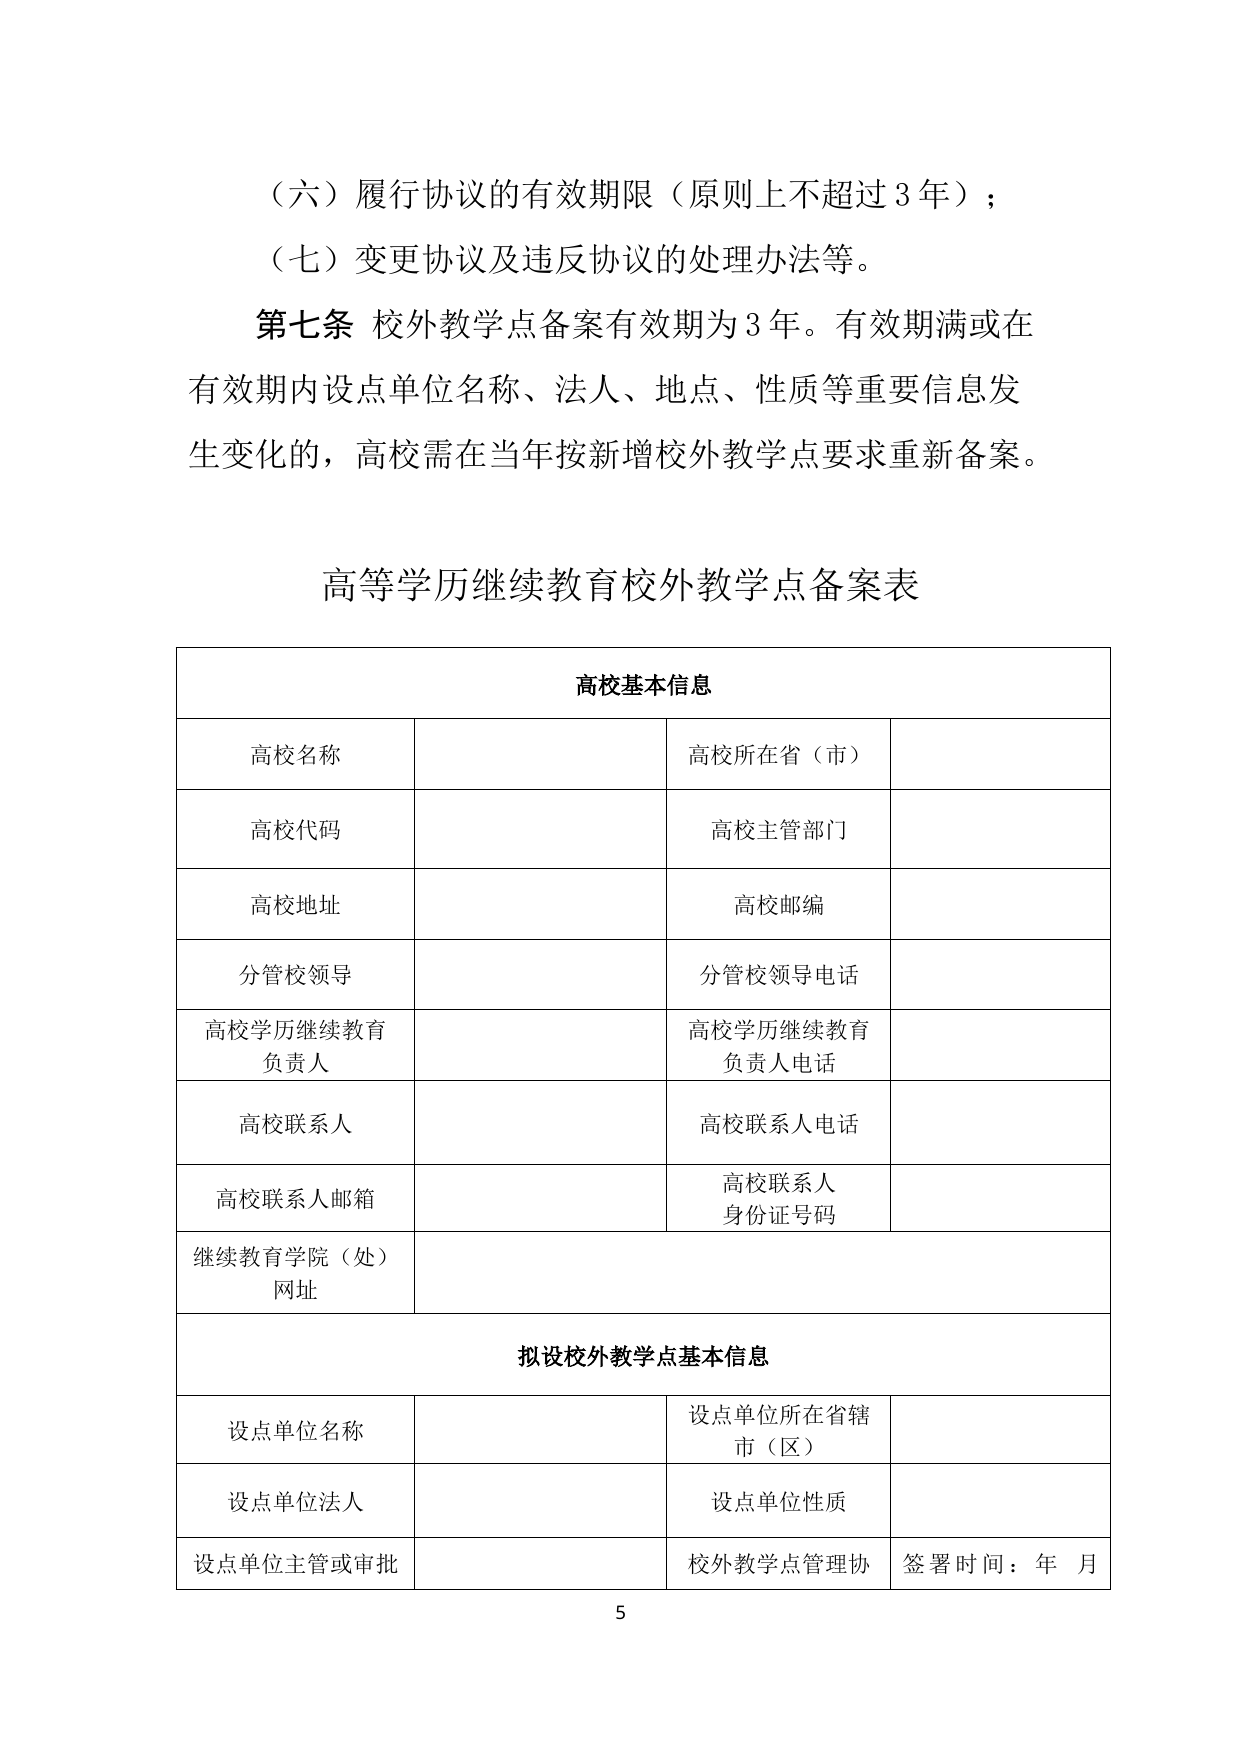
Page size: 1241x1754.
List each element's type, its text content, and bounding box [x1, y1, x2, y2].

table_header 高校基本信息 [177, 648, 1110, 718]
table_cell 拟设校外教学点基本信息 [177, 1314, 1110, 1395]
table_cell 高校联系人电话 [667, 1081, 890, 1164]
table_cell [891, 940, 1110, 1009]
table_cell [891, 1081, 1110, 1164]
table_cell 高校代码 [177, 790, 414, 868]
table_cell [891, 790, 1110, 868]
table_cell 高校主管部门 [667, 790, 890, 868]
table_cell [891, 1165, 1110, 1231]
table_cell 高校名称 [177, 719, 414, 789]
table_cell 继续教育学院（处）网址 [177, 1232, 414, 1313]
table_cell 校外教学点管理协议签署时间及期限 [667, 1538, 890, 1589]
table_cell 高校学历继续教育 负责人电话 [667, 1010, 890, 1080]
table_cell [415, 1538, 666, 1589]
table_cell 高校所在省（市） [667, 719, 890, 789]
table_cell 高校邮编 [667, 869, 890, 938]
table_cell 高校地址 [177, 869, 414, 938]
list （七）变更协议及违反协议的处理办法等。 [187, 225, 1053, 290]
table_cell [891, 1010, 1110, 1080]
table_cell [415, 1464, 666, 1537]
table_cell [415, 1165, 666, 1231]
table_cell [415, 1010, 666, 1080]
table_cell 分管校领导电话 [667, 940, 890, 1009]
table_cell 高校联系人 身份证号码 [667, 1165, 890, 1231]
list 第七条 校外教学点备案有效期为3年。有效期满或在有效期内设点单位名称、法人、地点、性质等重要信息发生变化的，高校需在当年按新增校外教学点要求重新备案。 [187, 290, 1053, 485]
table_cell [891, 1538, 1110, 1589]
table_cell [415, 719, 666, 789]
table_cell [891, 719, 1110, 789]
table_cell [415, 869, 666, 938]
table_cell [415, 1081, 666, 1164]
table_cell 高校联系人邮箱 [177, 1165, 414, 1231]
table_cell [891, 869, 1110, 938]
table_cell 设点单位名称 [177, 1396, 414, 1463]
table_cell [891, 1464, 1110, 1537]
table_cell [891, 1396, 1110, 1463]
table_cell 分管校领导 [177, 940, 414, 1009]
table_cell 设点单位性质 [667, 1464, 890, 1537]
table_cell [415, 790, 666, 868]
table_cell 高校学历继续教育 负责人 [177, 1010, 414, 1080]
table_cell 设点单位法人 [177, 1464, 414, 1537]
table_cell 设点单位主管或审批部门 [177, 1538, 414, 1589]
table_cell 设点单位所在省辖市（区） [667, 1396, 890, 1463]
table_cell 高校联系人 [177, 1081, 414, 1164]
list （六）履行协议的有效期限（原则上不超过3年）； [187, 160, 1053, 225]
table_cell [415, 1396, 666, 1463]
table_cell [415, 940, 666, 1009]
table_cell [415, 1232, 1110, 1313]
text 高等学历继续教育校外教学点备案表 [187, 550, 1053, 615]
